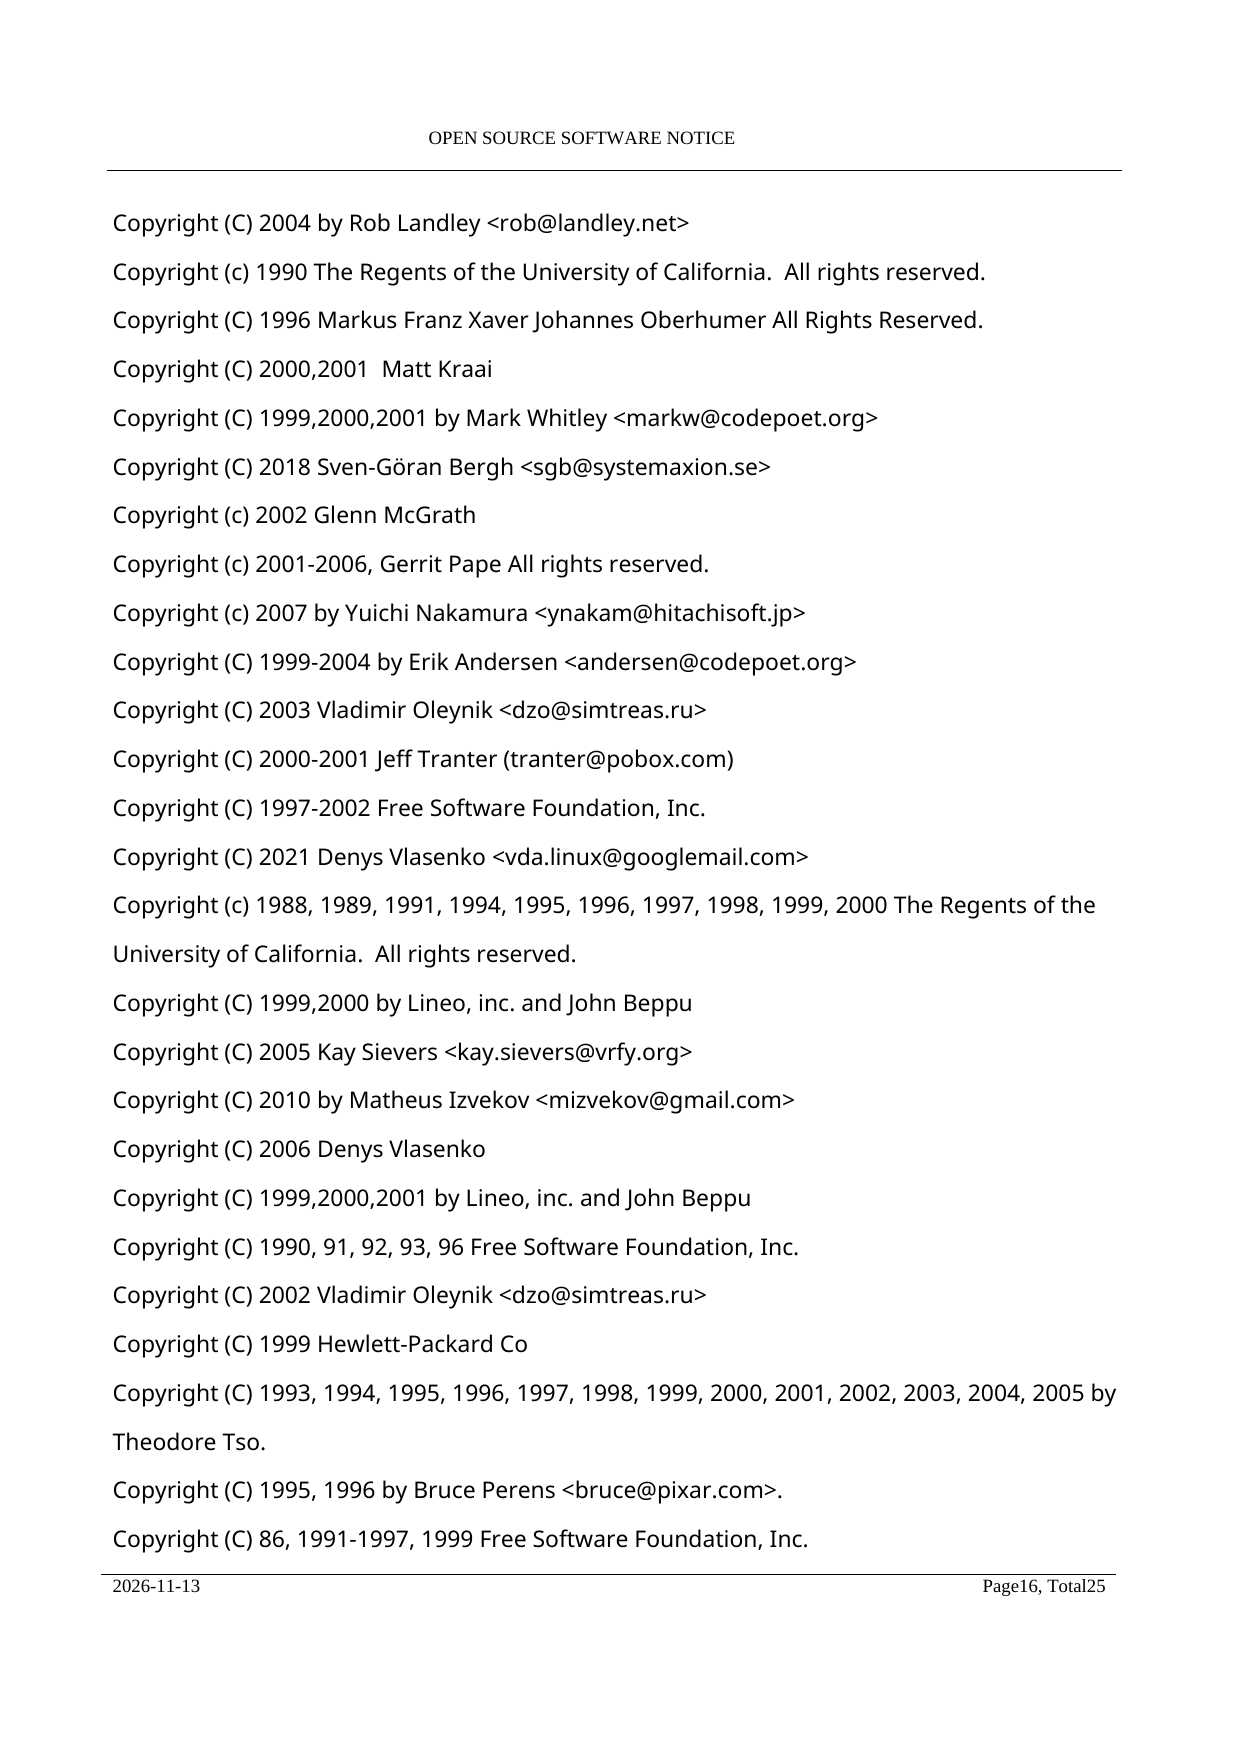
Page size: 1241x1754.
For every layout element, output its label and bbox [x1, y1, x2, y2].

text [112, 206, 1128, 1555]
